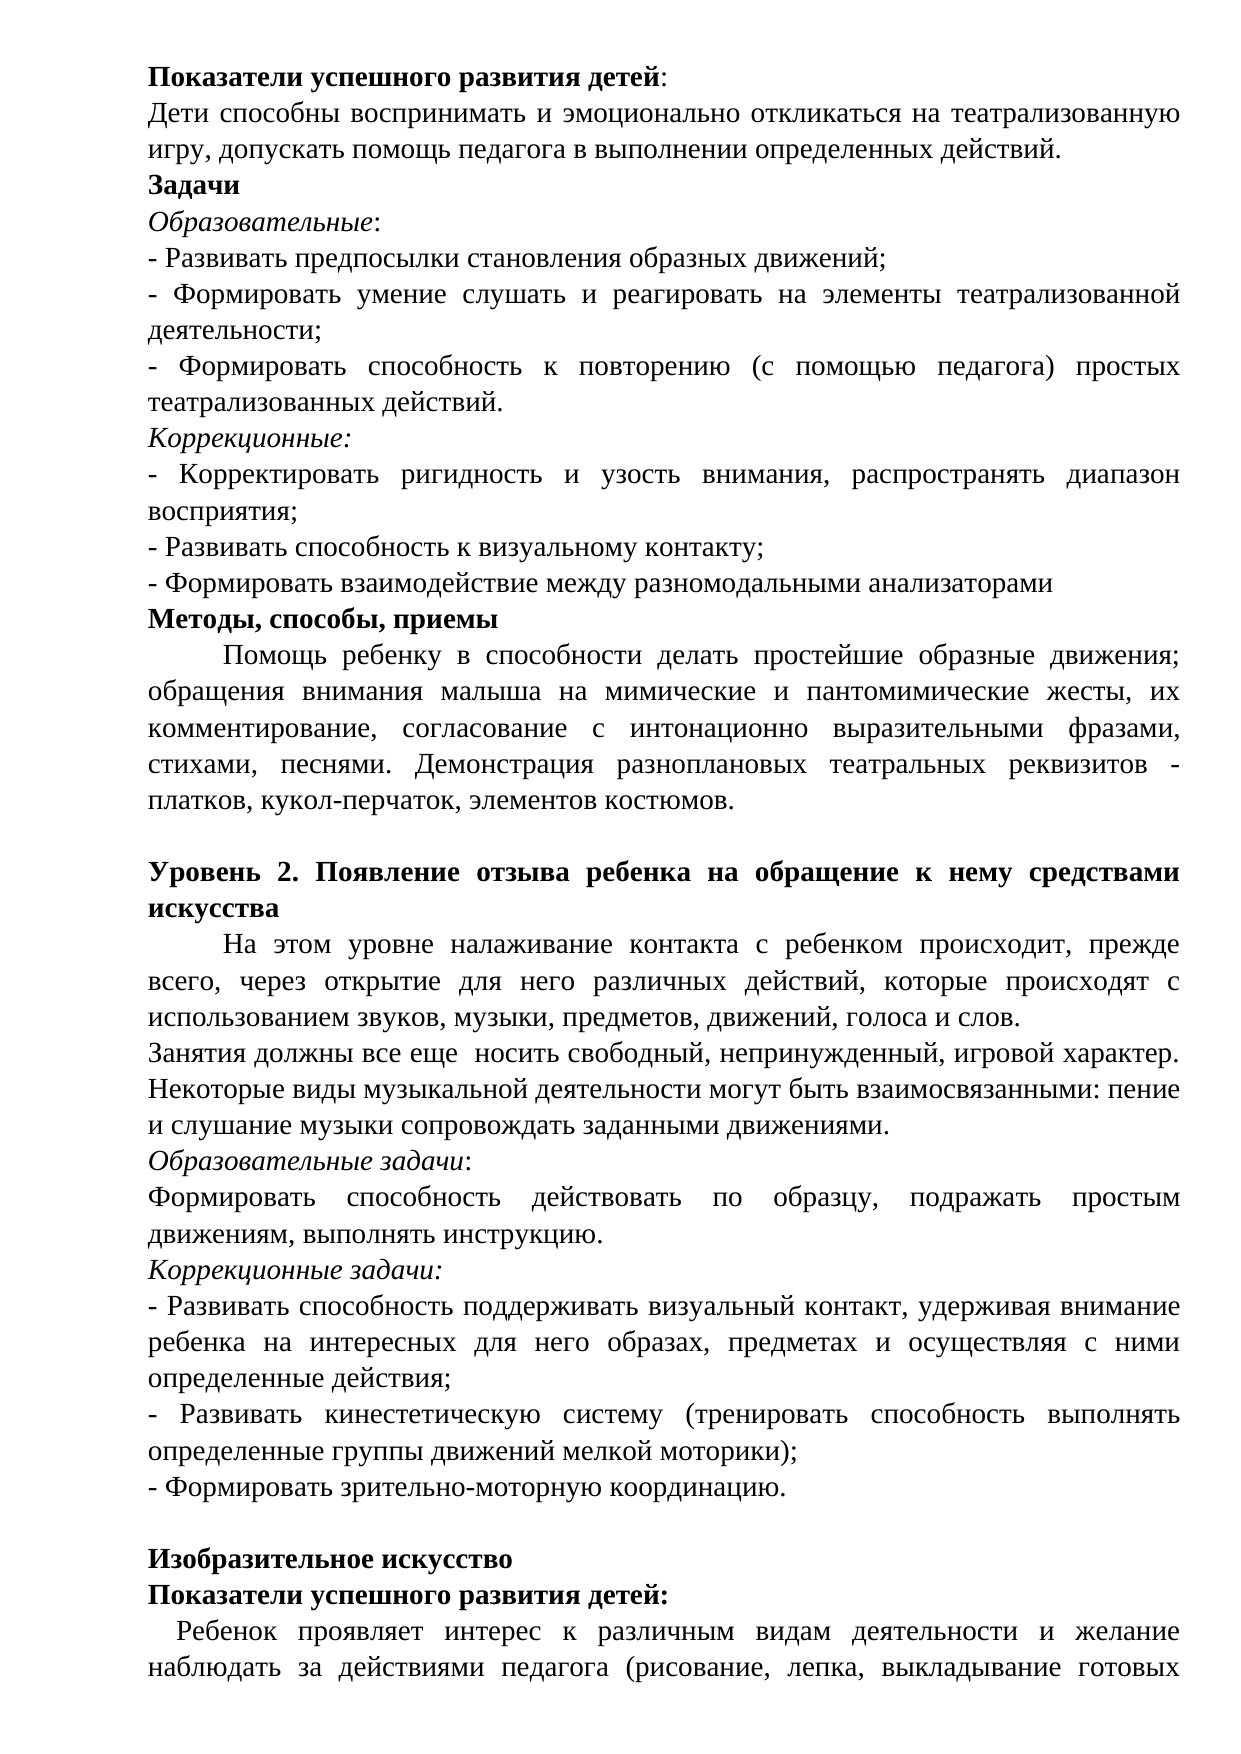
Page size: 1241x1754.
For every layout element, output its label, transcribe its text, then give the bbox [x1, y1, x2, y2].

text Образовательные задачи: [148, 1143, 1181, 1177]
text Коррекционные задачи: [148, 1252, 1181, 1285]
text Помощь ребенку в способности делать простейшие образные движения; обращения внимания малыша на мимические и пантомимические жесты, их комментирование, согласование с интонационно выразительными фразами, стихами, песнями. Демонстрация разноплановых театральных реквизитов - платков, кукол-перчаток, элементов костюмов. [148, 637, 1181, 816]
text Формировать способность действовать по образцу, подражать простым движениям, выполнять инструкцию. [148, 1179, 1181, 1249]
text - Формировать способность к повторению (с помощью педагога) простых театрализованных действий. [148, 348, 1181, 418]
text Занятия должны все еще носить свободный, непринужденный, игровой характер. Некоторые виды музыкальной деятельности могут быть взаимосвязанными: пение и слушание музыки сопровождать заданными движениями. [148, 1035, 1181, 1141]
text На этом уровне налаживание контакта с ребенком происходит, прежде всего, через открытие для него различных действий, которые происходят с использованием звуков, музыки, предметов, движений, голоса и слов. [148, 927, 1181, 1032]
text - Корректировать ригидность и узость внимания, распространять диапазон восприятия; [148, 457, 1181, 526]
text Коррекционные: [148, 421, 1181, 454]
text - Развивать предпосылки становления образных движений; [148, 240, 1181, 273]
text Образовательные: [148, 204, 1181, 237]
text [148, 1613, 1181, 1683]
text - Развивать способность поддерживать визуальный контакт, удерживая внимание ребенка на интересных для него образах, предметах и осуществляя с ними определенные действия; [148, 1288, 1181, 1394]
text Изобразительное искусство [148, 1541, 1181, 1574]
text - Развивать способность к визуальному контакту; [148, 529, 1181, 562]
text Уровень 2. Появление отзыва ребенка на обращение к нему средствами искусства [148, 854, 1181, 924]
text Показатели успешного развития детей: [148, 59, 1181, 93]
text - Формировать зрительно-моторную координацию. [148, 1469, 1181, 1502]
text Задачи [148, 167, 1181, 201]
text Методы, способы, приемы [148, 601, 1181, 635]
text Дети способны воспринимать и эмоционально откликаться на театрализованную игру, допускать помощь педагога в выполнении определенных действий. [148, 95, 1181, 165]
text - Формировать умение слушать и реагировать на элементы театрализованной деятельности; [148, 276, 1181, 346]
text Показатели успешного развития детей: [148, 1577, 1181, 1611]
text - Развивать кинестетическую систему (тренировать способность выполнять определенные группы движений мелкой моторики); [148, 1396, 1181, 1466]
text - Формировать взаимодействие между разномодальными анализаторами [148, 565, 1181, 599]
